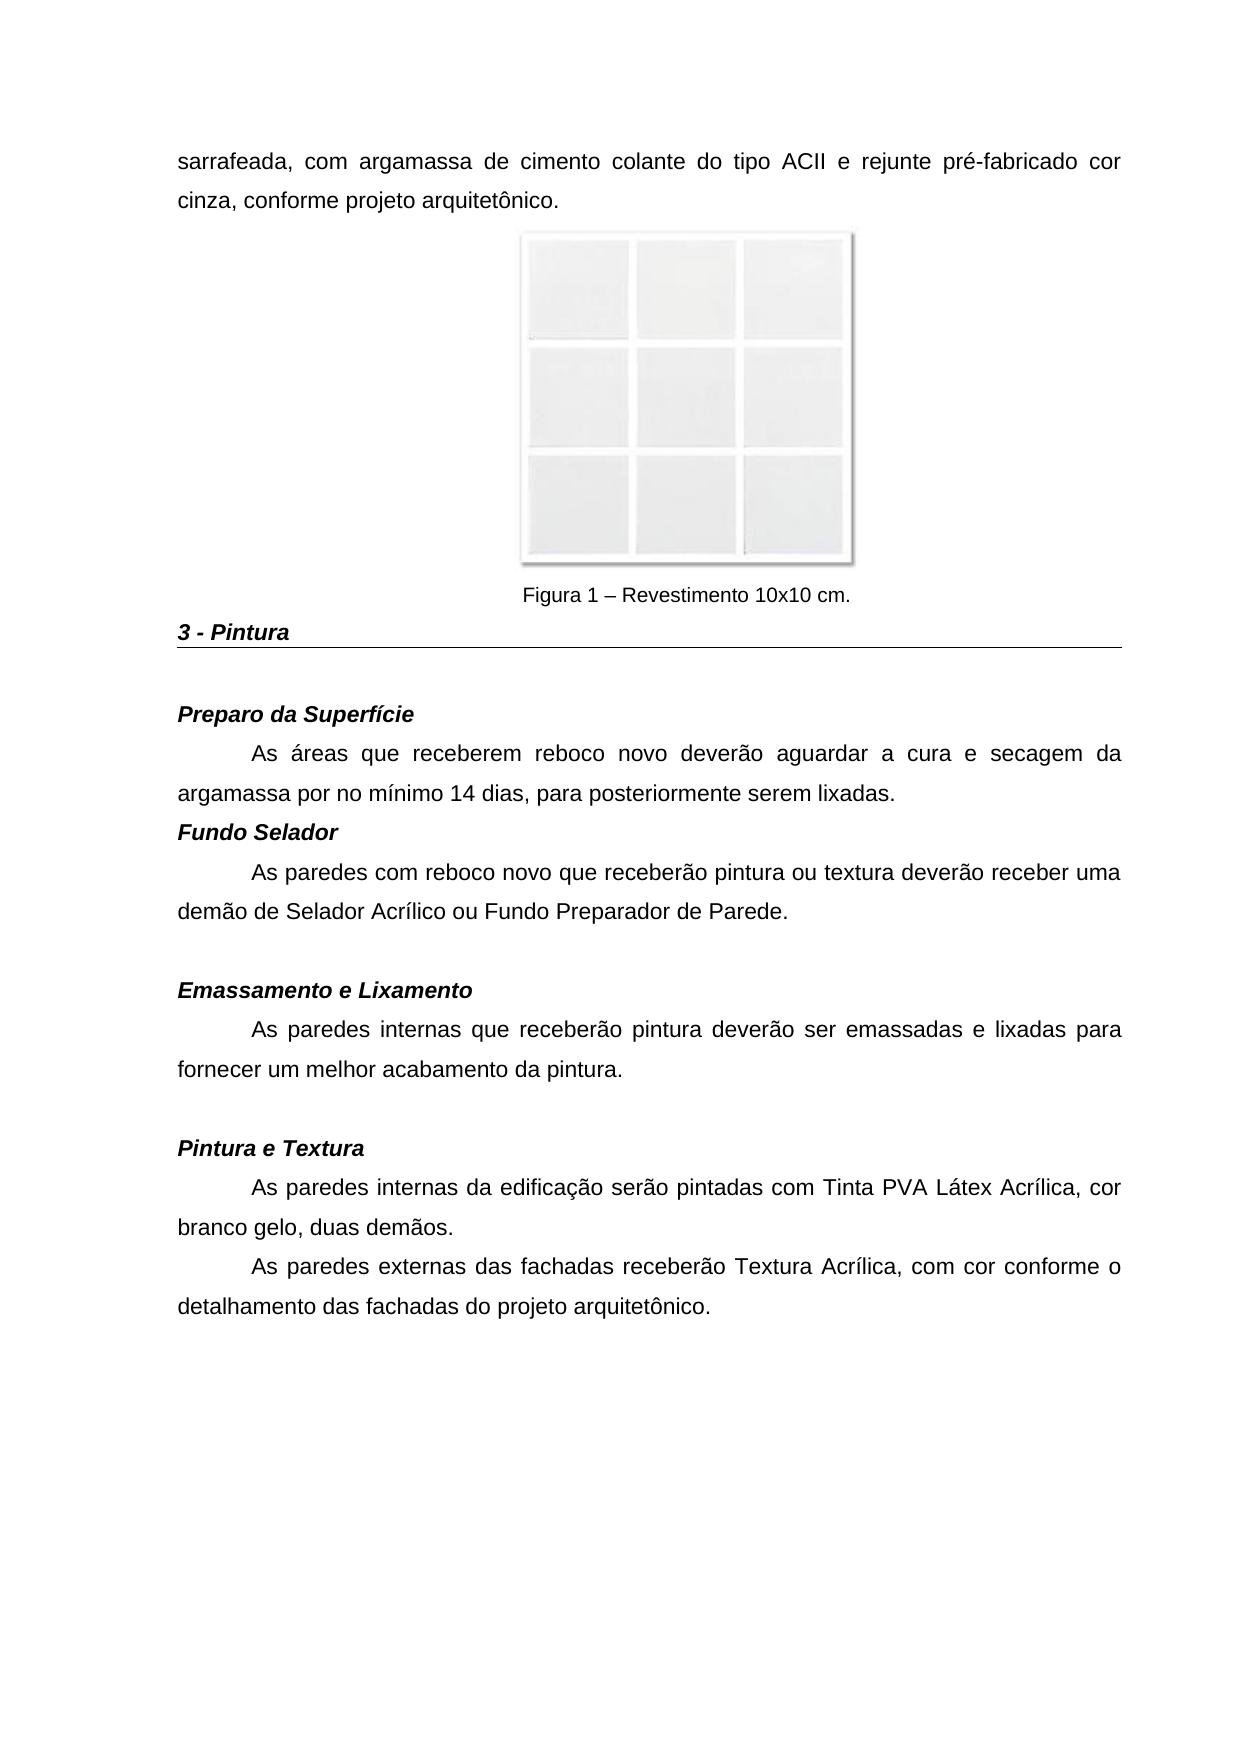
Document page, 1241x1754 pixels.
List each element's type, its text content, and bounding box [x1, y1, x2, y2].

picture [514, 226, 859, 571]
text Preparo da Superfície [177, 701, 1122, 727]
text As paredes internas da edificação serão pintadas com Tinta PVA Látex Acrílica, cor branco gelo, duas demãos. [177, 1174, 1122, 1240]
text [177, 148, 1122, 213]
text Fundo Selador [177, 819, 1122, 845]
text Pintura e Textura [177, 1135, 1122, 1161]
text Emassamento e Lixamento [177, 977, 1122, 1003]
text As áreas que receberem reboco novo deverão aguardar a cura e secagem da argamassa por no mínimo 14 dias, para posteriormente serem lixadas. [177, 740, 1122, 806]
text As paredes com reboco novo que receberão pintura ou textura deverão receber uma demão de Selador Acrílico ou Fundo Preparador de Parede. [177, 858, 1122, 924]
text Figura 1 – Revestimento 10x10 cm. [177, 582, 1122, 606]
text 3 - Pintura [177, 618, 1122, 647]
text As paredes internas que receberão pintura deverão ser emassadas e lixadas para fornecer um melhor acabamento da pintura. [177, 1016, 1122, 1082]
text As paredes externas das fachadas receberão Textura Acrílica, com cor conforme o detalhamento das fachadas do projeto arquitetônico. [177, 1253, 1122, 1319]
